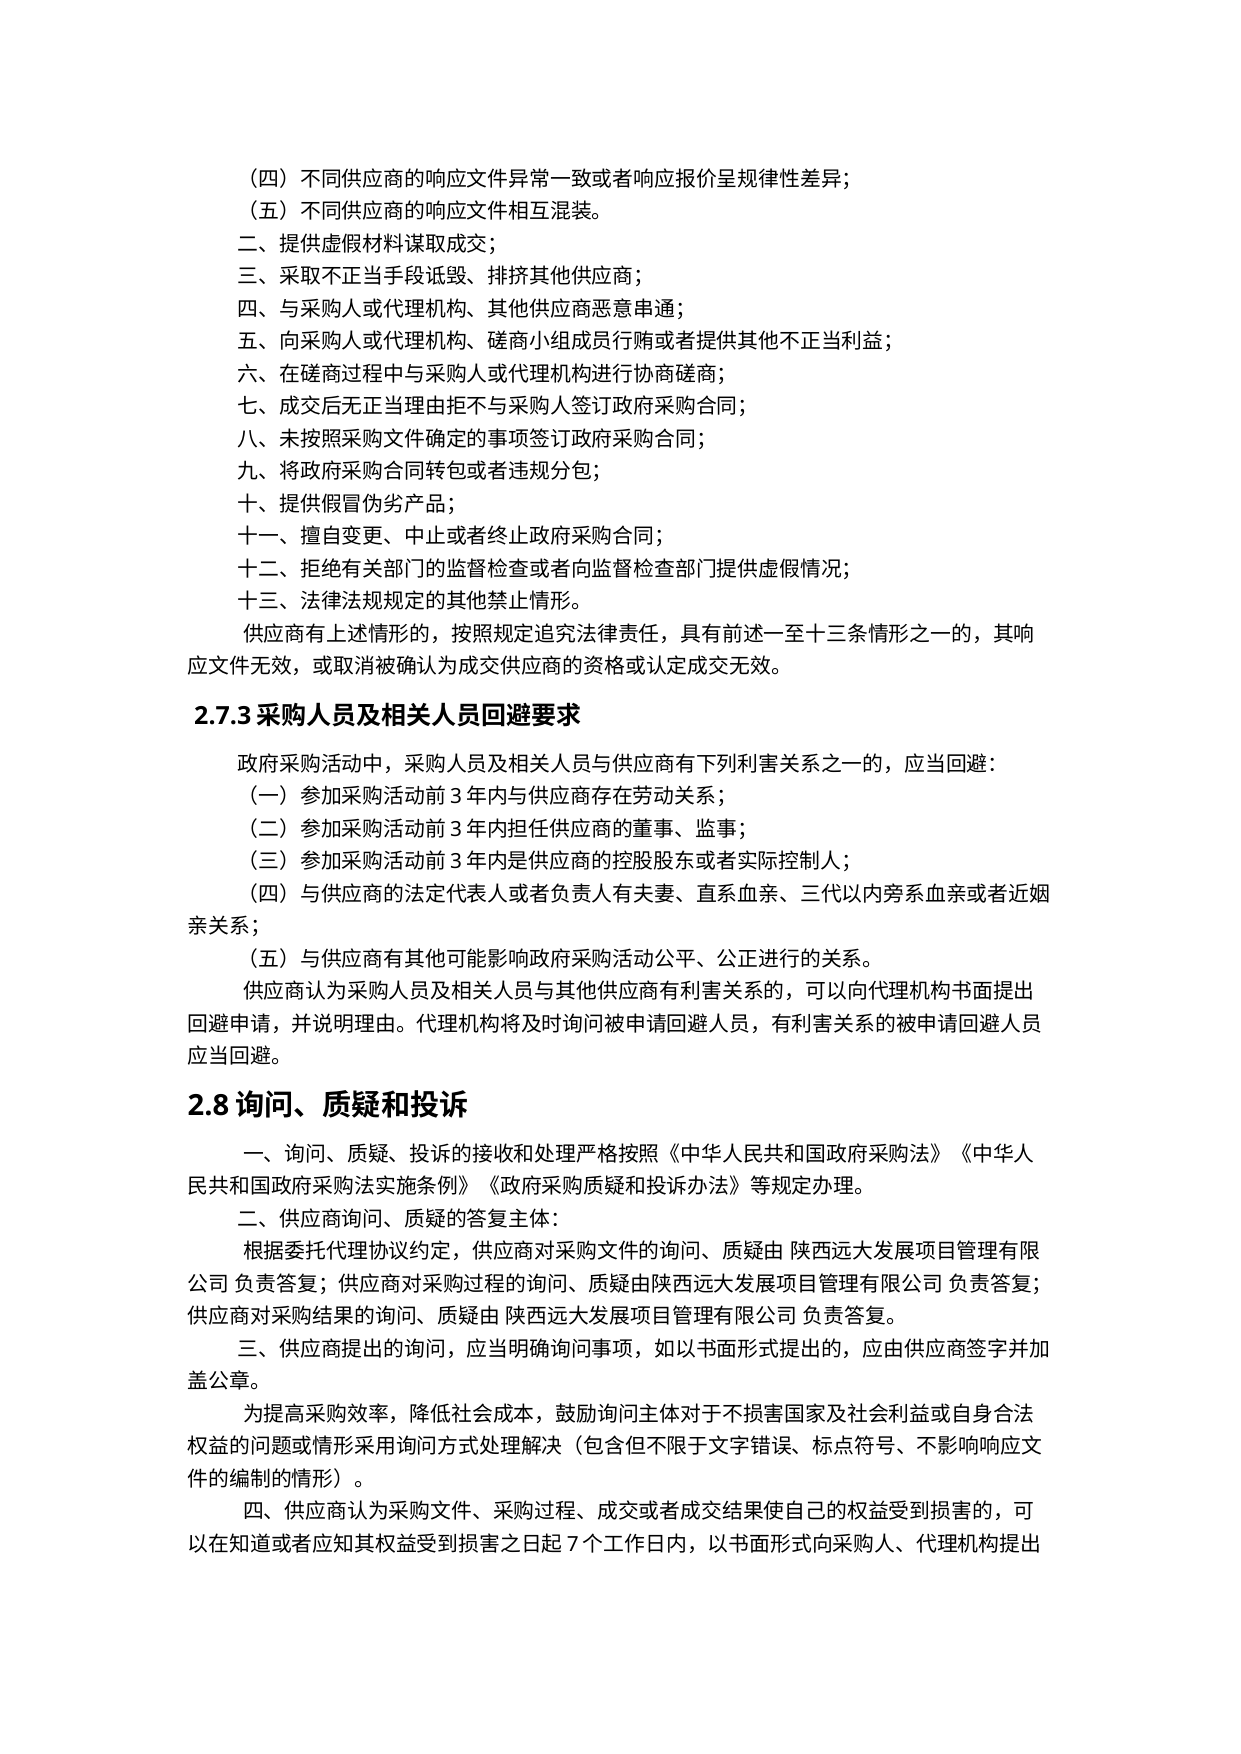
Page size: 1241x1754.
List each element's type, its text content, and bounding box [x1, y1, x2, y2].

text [187, 1494, 1053, 1559]
text （二）参加采购活动前3年内担任供应商的董事、监事； [187, 812, 1053, 844]
text 五、向采购人或代理机构、磋商小组成员行贿或者提供其他不正当利益； [187, 324, 1053, 357]
text 供应商认为采购人员及相关人员与其他供应商有利害关系的，可以向代理机构书面提出回避申请，并说明理由。代理机构将及时询问被申请回避人员，有利害关系的被申请回避人员应当回避。 [187, 974, 1053, 1072]
text 八、未按照采购文件确定的事项签订政府采购合同； [187, 422, 1053, 454]
text 根据委托代理协议约定，供应商对采购文件的询问、质疑由 陕西远大发展项目管理有限公司 负责答复；供应商对采购过程的询问、质疑由陕西远大发展项目管理有限公司 负责答复；供应商对采购结果的询问、质疑由 陕西远大发展项目管理有限公司 负责答复。 [187, 1234, 1053, 1332]
text 三、供应商提出的询问，应当明确询问事项，如以书面形式提出的，应由供应商签字并加盖公章。 [187, 1332, 1053, 1397]
text 十二、拒绝有关部门的监督检查或者向监督检查部门提供虚假情况； [187, 552, 1053, 584]
text （三）参加采购活动前3年内是供应商的控股股东或者实际控制人； [187, 844, 1053, 877]
text 七、成交后无正当理由拒不与采购人签订政府采购合同； [187, 389, 1053, 422]
text 二、提供虚假材料谋取成交； [187, 227, 1053, 259]
text 供应商有上述情形的，按照规定追究法律责任，具有前述一至十三条情形之一的，其响应文件无效，或取消被确认为成交供应商的资格或认定成交无效。 [187, 617, 1053, 682]
text 六、在磋商过程中与采购人或代理机构进行协商磋商； [187, 357, 1053, 389]
text 九、将政府采购合同转包或者违规分包； [187, 454, 1053, 487]
text 政府采购活动中，采购人员及相关人员与供应商有下列利害关系之一的，应当回避： [187, 747, 1053, 779]
text 2.8询问、质疑和投诉 [187, 1072, 1053, 1137]
text 十一、擅自变更、中止或者终止政府采购合同； [187, 519, 1053, 552]
text 为提高采购效率，降低社会成本，鼓励询问主体对于不损害国家及社会利益或自身合法权益的问题或情形采用询问方式处理解决（包含但不限于文字错误、标点符号、不影响响应文件的编制的情形）。 [187, 1397, 1053, 1494]
text （五）与供应商有其他可能影响政府采购活动公平、公正进行的关系。 [187, 942, 1053, 974]
text 十、提供假冒伪劣产品； [187, 487, 1053, 519]
text 三、采取不正当手段诋毁、排挤其他供应商； [187, 259, 1053, 292]
text 四、与采购人或代理机构、其他供应商恶意串通； [187, 292, 1053, 324]
text 十三、法律法规规定的其他禁止情形。 [187, 584, 1053, 617]
text （四）与供应商的法定代表人或者负责人有夫妻、直系血亲、三代以内旁系血亲或者近姻亲关系； [187, 877, 1053, 942]
text 二、供应商询问、质疑的答复主体： [187, 1202, 1053, 1234]
text （四）不同供应商的响应文件异常一致或者响应报价呈规律性差异； [187, 162, 1053, 194]
text 一、询问、质疑、投诉的接收和处理严格按照《中华人民共和国政府采购法》《中华人民共和国政府采购法实施条例》《政府采购质疑和投诉办法》等规定办理。 [187, 1137, 1053, 1202]
text （五）不同供应商的响应文件相互混装。 [187, 194, 1053, 227]
text （一）参加采购活动前3年内与供应商存在劳动关系； [187, 779, 1053, 812]
text 2.7.3采购人员及相关人员回避要求 [187, 682, 1053, 747]
